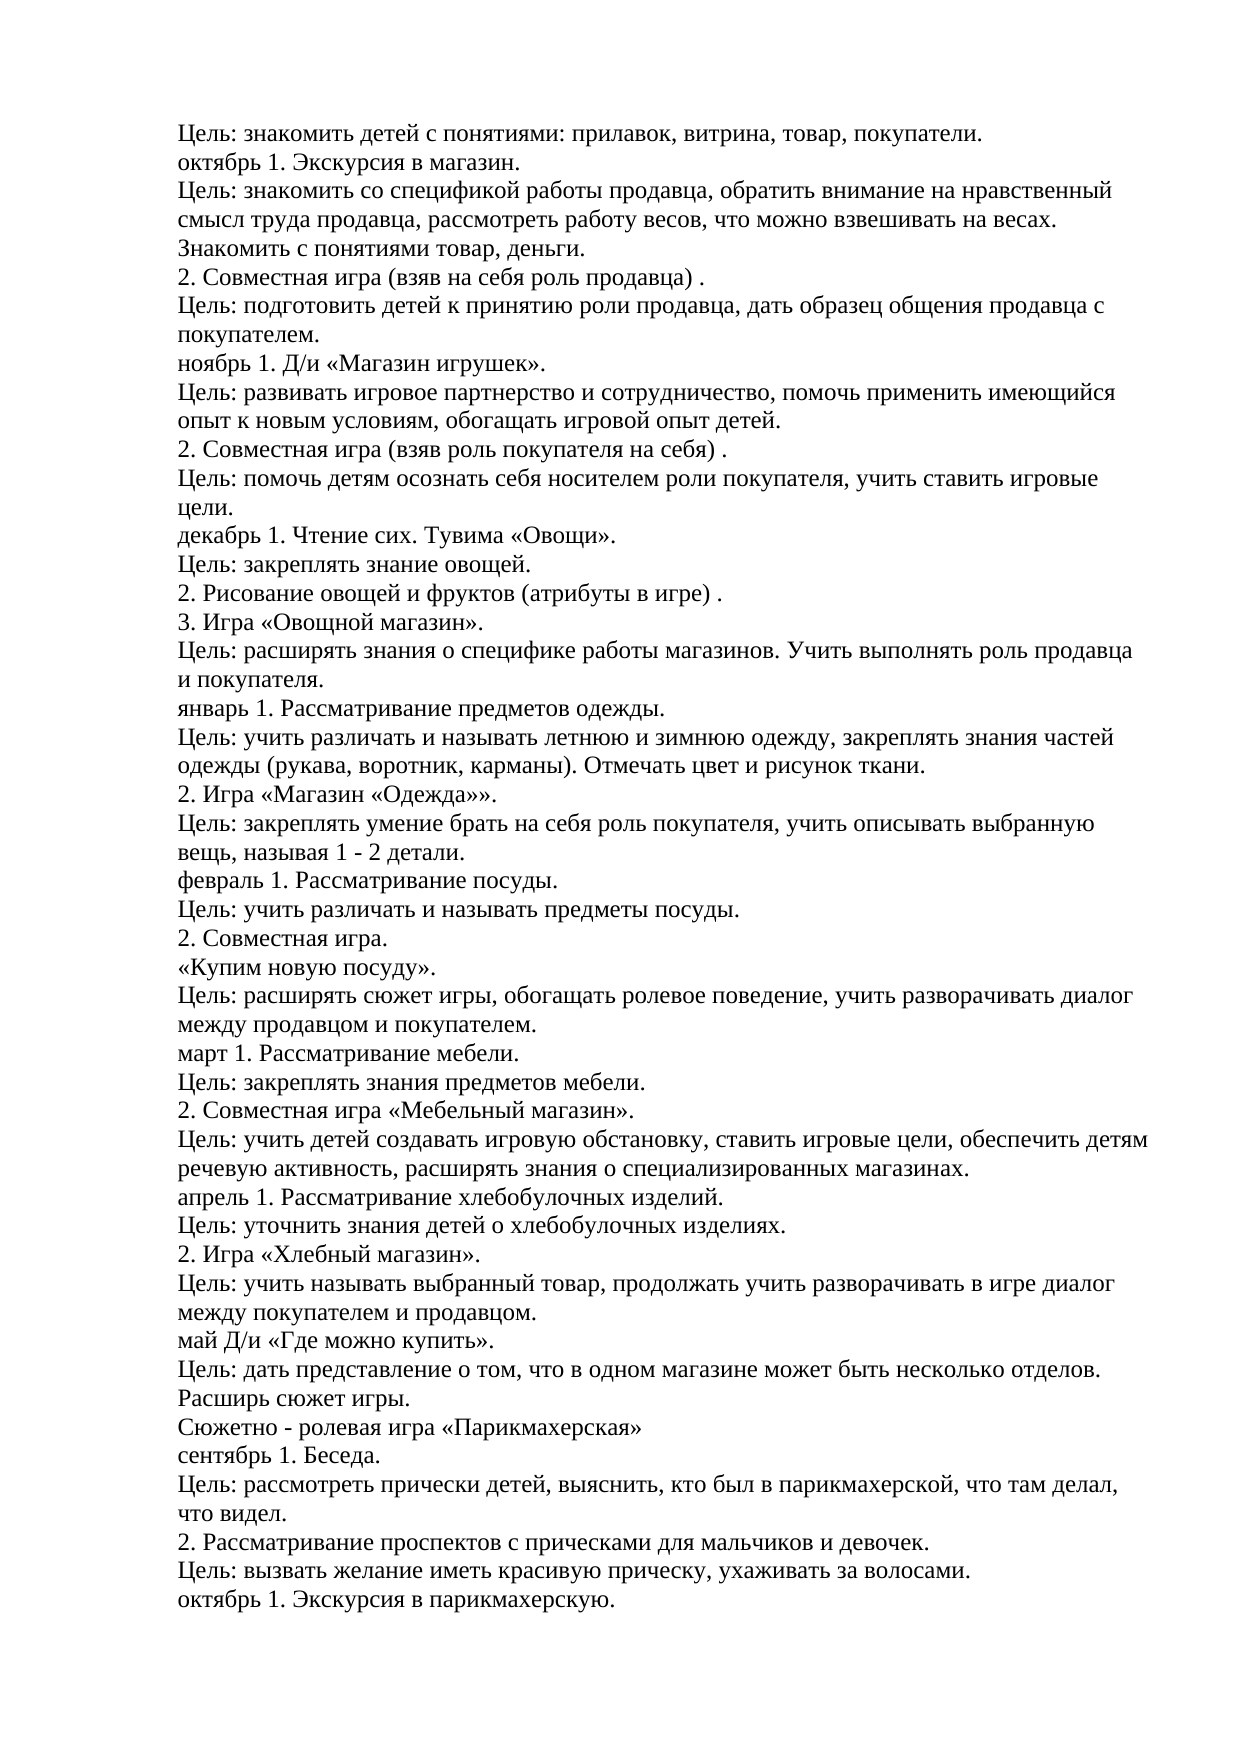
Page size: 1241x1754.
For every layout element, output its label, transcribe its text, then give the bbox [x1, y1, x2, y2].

text Цель: помочь детям осознать себя носителем роли покупателя, учить ставить игровые цели. [177, 463, 1152, 521]
text май Д/и «Где можно купить». [177, 1326, 1152, 1354]
text Цель: закреплять знание овощей. [177, 549, 1152, 578]
text Цель: закреплять умение брать на себя роль покупателя, учить описывать выбранную вещь, называя 1 - 2 детали. [177, 808, 1152, 866]
text март 1. Рассматривание мебели. [177, 1038, 1152, 1067]
text сентябрь 1. Беседа. [177, 1441, 1152, 1469]
text Цель: рассмотреть прически детей, выяснить, кто был в парикмахерской, что там делал, что видел. [177, 1469, 1152, 1527]
text Цель: знакомить детей с понятиями: прилавок, витрина, товар, покупатели. [177, 118, 1152, 147]
text Цель: учить детей создавать игровую обстановку, ставить игровые цели, обеспечить детям речевую активность, расширять знания о специализированных магазинах. [177, 1124, 1152, 1182]
text 2. Игра «Магазин «Одежда»». [177, 779, 1152, 808]
text Цель: развивать игровое партнерство и сотрудничество, помочь применить имеющийся опыт к новым условиям, обогащать игровой опыт детей. [177, 377, 1152, 434]
text октябрь 1. Экскурсия в магазин. [177, 147, 1152, 176]
text Цель: уточнить знания детей о хлебобулочных изделиях. [177, 1211, 1152, 1239]
text Цель: закреплять знания предметов мебели. [177, 1067, 1152, 1096]
text Цель: дать представление о том, что в одном магазине может быть несколько отделов. Расширь сюжет игры. [177, 1354, 1152, 1412]
text январь 1. Рассматривание предметов одежды. [177, 693, 1152, 722]
text декабрь 1. Чтение сих. Тувима «Овощи». [177, 521, 1152, 549]
text 2. Совместная игра. [177, 923, 1152, 952]
text 2. Рисование овощей и фруктов (атрибуты в игре) . [177, 578, 1152, 607]
text Цель: расширять знания о специфике работы магазинов. Учить выполнять роль продавца и покупателя. [177, 636, 1152, 693]
text «Купим новую посуду». [177, 952, 1152, 981]
text 2. Совместная игра (взяв роль покупателя на себя) . [177, 434, 1152, 463]
text Цель: учить называть выбранный товар, продолжать учить разворачивать в игре диалог между покупателем и продавцом. [177, 1268, 1152, 1326]
text ноябрь 1. Д/и «Магазин игрушек». [177, 348, 1152, 377]
text 2. Совместная игра «Мебельный магазин». [177, 1096, 1152, 1124]
text Цель: знакомить со спецификой работы продавца, обратить внимание на нравственный смысл труда продавца, рассмотреть работу весов, что можно взвешивать на весах. Знакомить с понятиями товар, деньги. [177, 176, 1152, 262]
text Цель: учить различать и называть предметы посуды. [177, 894, 1152, 923]
text Цель: расширять сюжет игры, обогащать ролевое поведение, учить разворачивать диалог между продавцом и покупателем. [177, 981, 1152, 1038]
text Цель: вызвать желание иметь красивую прическу, ухаживать за волосами. [177, 1556, 1152, 1584]
text февраль 1. Рассматривание посуды. [177, 866, 1152, 894]
text Цель: учить различать и называть летнюю и зимнюю одежду, закреплять знания частей одежды (рукава, воротник, карманы). Отмечать цвет и рисунок ткани. [177, 722, 1152, 779]
text 2. Рассматривание проспектов с прическами для мальчиков и девочек. [177, 1527, 1152, 1556]
text 3. Игра «Овощной магазин». [177, 607, 1152, 636]
text апрель 1. Рассматривание хлебобулочных изделий. [177, 1182, 1152, 1211]
text 2. Совместная игра (взяв на себя роль продавца) . [177, 262, 1152, 291]
text Сюжетно - ролевая игра «Парикмахерская» [177, 1412, 1152, 1441]
text 2. Игра «Хлебный магазин». [177, 1239, 1152, 1268]
text Цель: подготовить детей к принятию роли продавца, дать образец общения продавца с покупателем. [177, 291, 1152, 348]
text октябрь 1. Экскурсия в парикмахерскую. [177, 1584, 1152, 1613]
